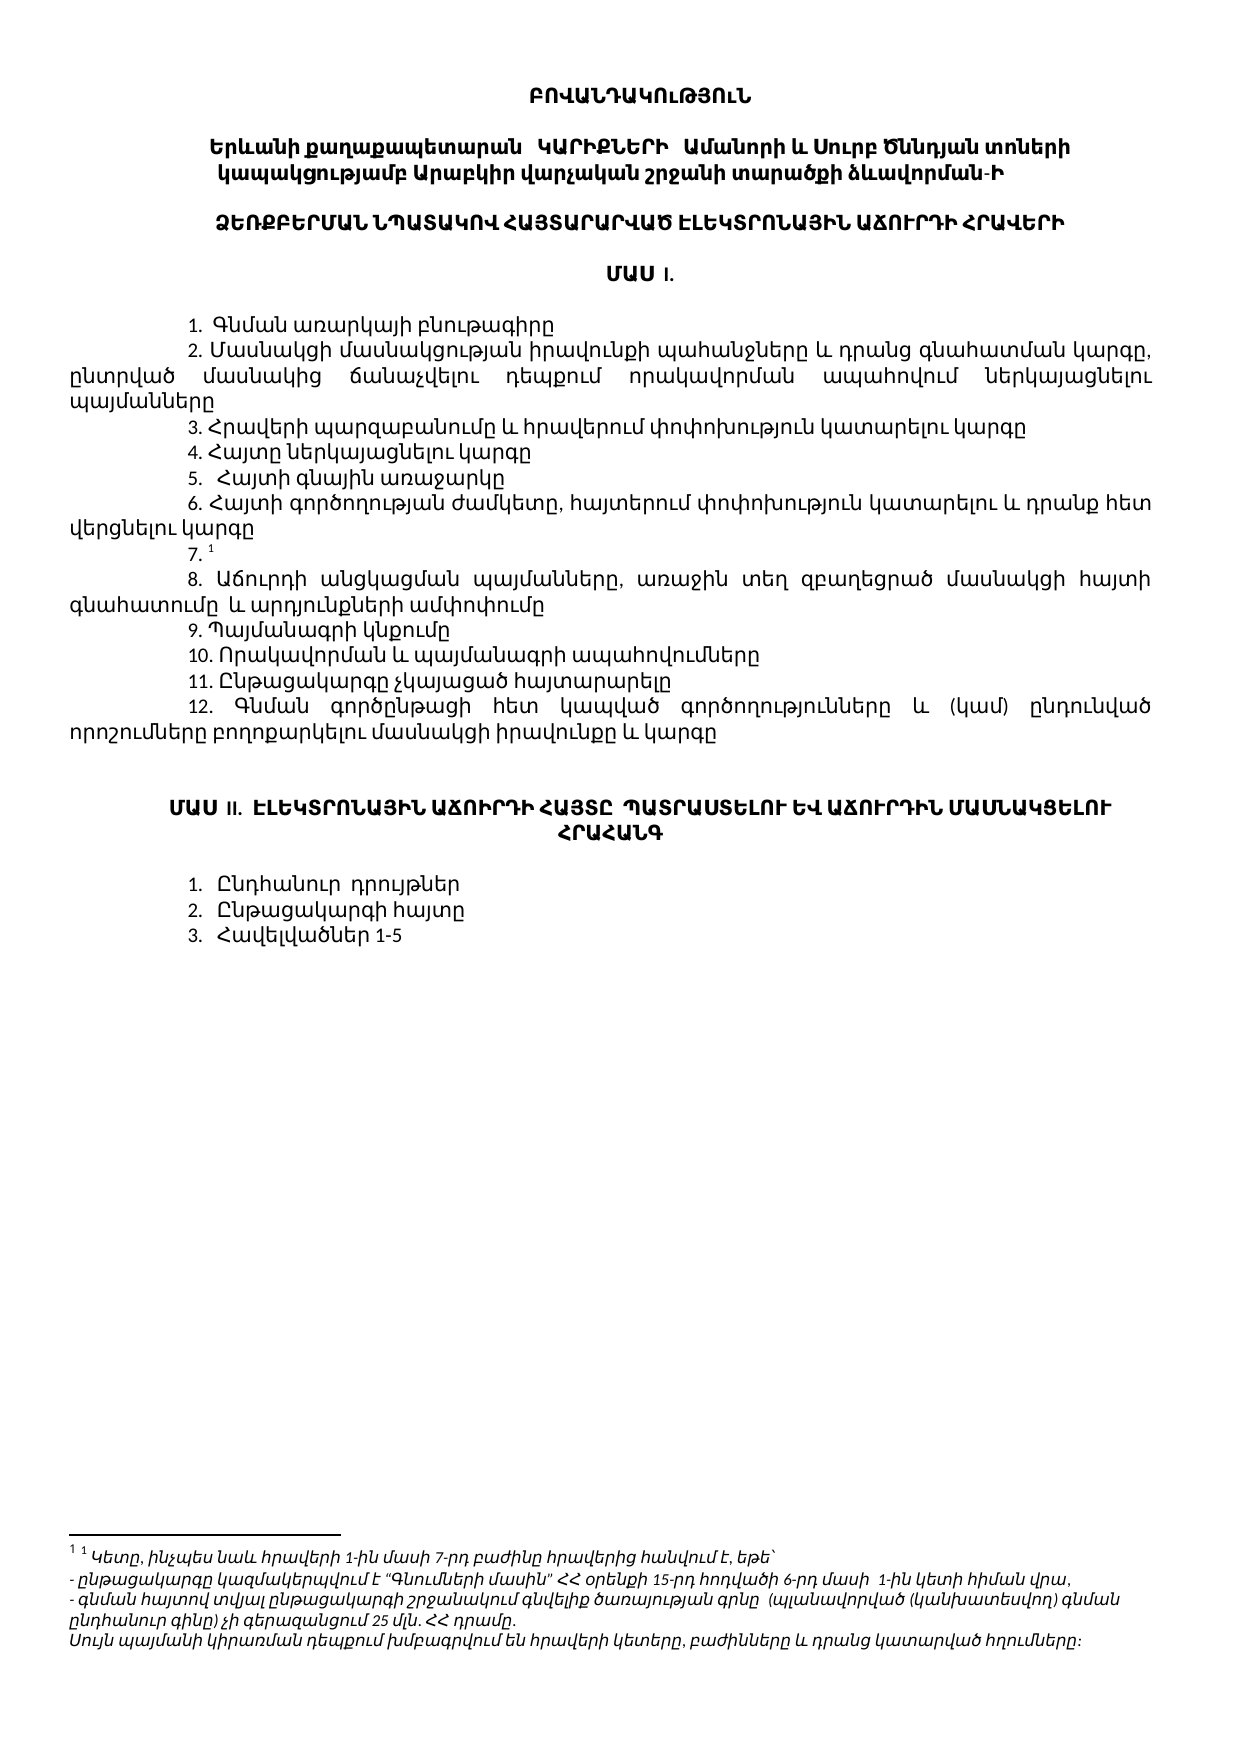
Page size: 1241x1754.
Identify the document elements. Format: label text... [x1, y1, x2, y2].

text 3. Հավելվածներ 1-5 [69, 922, 1152, 948]
text 4. Հայտը ներկայացնելու կարգը [69, 439, 1152, 465]
text 2. Մասնակցի մասնակցության իրավունքի պահանջները և դրանց գնահատման կարգը, ընտրված մասնակից ճանաչվելու դեպքում որակավորման ապահովում ներկայացնելու պայմանները [69, 338, 1152, 414]
text 2. Ընթացակարգի հայտը [69, 897, 1152, 922]
text ՄԱՍ I. [69, 261, 1152, 287]
text 7. [69, 541, 1152, 566]
text 8. Աճուրդի անցկացման պայմանները, առաջին տեղ զբաղեցրած մասնակցի հայտի գնահատումը և արդյունքների ամփոփումը [69, 566, 1152, 617]
text 11. Ընթացակարգը չկայացած հայտարարելը [69, 668, 1152, 693]
text 9. Պայմանագրի կնքումը [69, 617, 1152, 643]
text 5. Հայտի գնային առաջարկը [69, 465, 1152, 490]
text 1. Գնման առարկայի բնութագիրը [69, 312, 1152, 338]
text ՁԵՌՔԲԵՐՄԱՆ ՆՊԱՏԱԿՈՎ ՀԱՅՏԱՐԱՐՎԱԾ ԷԼԵԿՏՐՈՆԱՅԻՆ ԱՃՈՒՐԴԻ ՀՐԱՎԵՐԻ [69, 211, 1152, 236]
text ԲՈՎԱՆԴԱԿՈւԹՅՈւՆ [69, 83, 1152, 109]
text 1. Ընդհանուր դրույթներ [69, 871, 1152, 897]
text 3. Հրավերի պարզաբանումը և հրավերում փոփոխություն կատարելու կարգը [69, 414, 1152, 439]
text 6. Հայտի գործողության ժամկետը, հայտերում փոփոխություն կատարելու և դրանք հետ վերցնելու կարգը [69, 490, 1152, 541]
text Երևանի քաղաքապետարան ԿԱՐԻՔՆԵՐԻ Ամանորի և Սուրբ Ծննդյան տոների կապակցությամբ Արաբկիր վարչական շրջանի տարածքի ձևավորման-Ի [69, 134, 1152, 185]
text 10. Որակավորման և պայմանագրի ապահովումները [69, 643, 1152, 668]
text 12. Գնման գործընթացի հետ կապված գործողությունները և (կամ) ընդունված որոշումները բողոքարկելու մասնակցի իրավունքը և կարգը [69, 693, 1152, 744]
text ՄԱՍ II. ԷԼԵԿՏՐՈՆԱՅԻՆ ԱՃՈԻՐԴԻ ՀԱՅՏԸ ՊԱՏՐԱՍՏԵԼՈՒ ԵՎ ԱՃՈՒՐԴԻՆ ՄԱՍՆԱԿՑԵԼՈՒ ՀՐԱՀԱՆԳ [69, 795, 1152, 846]
